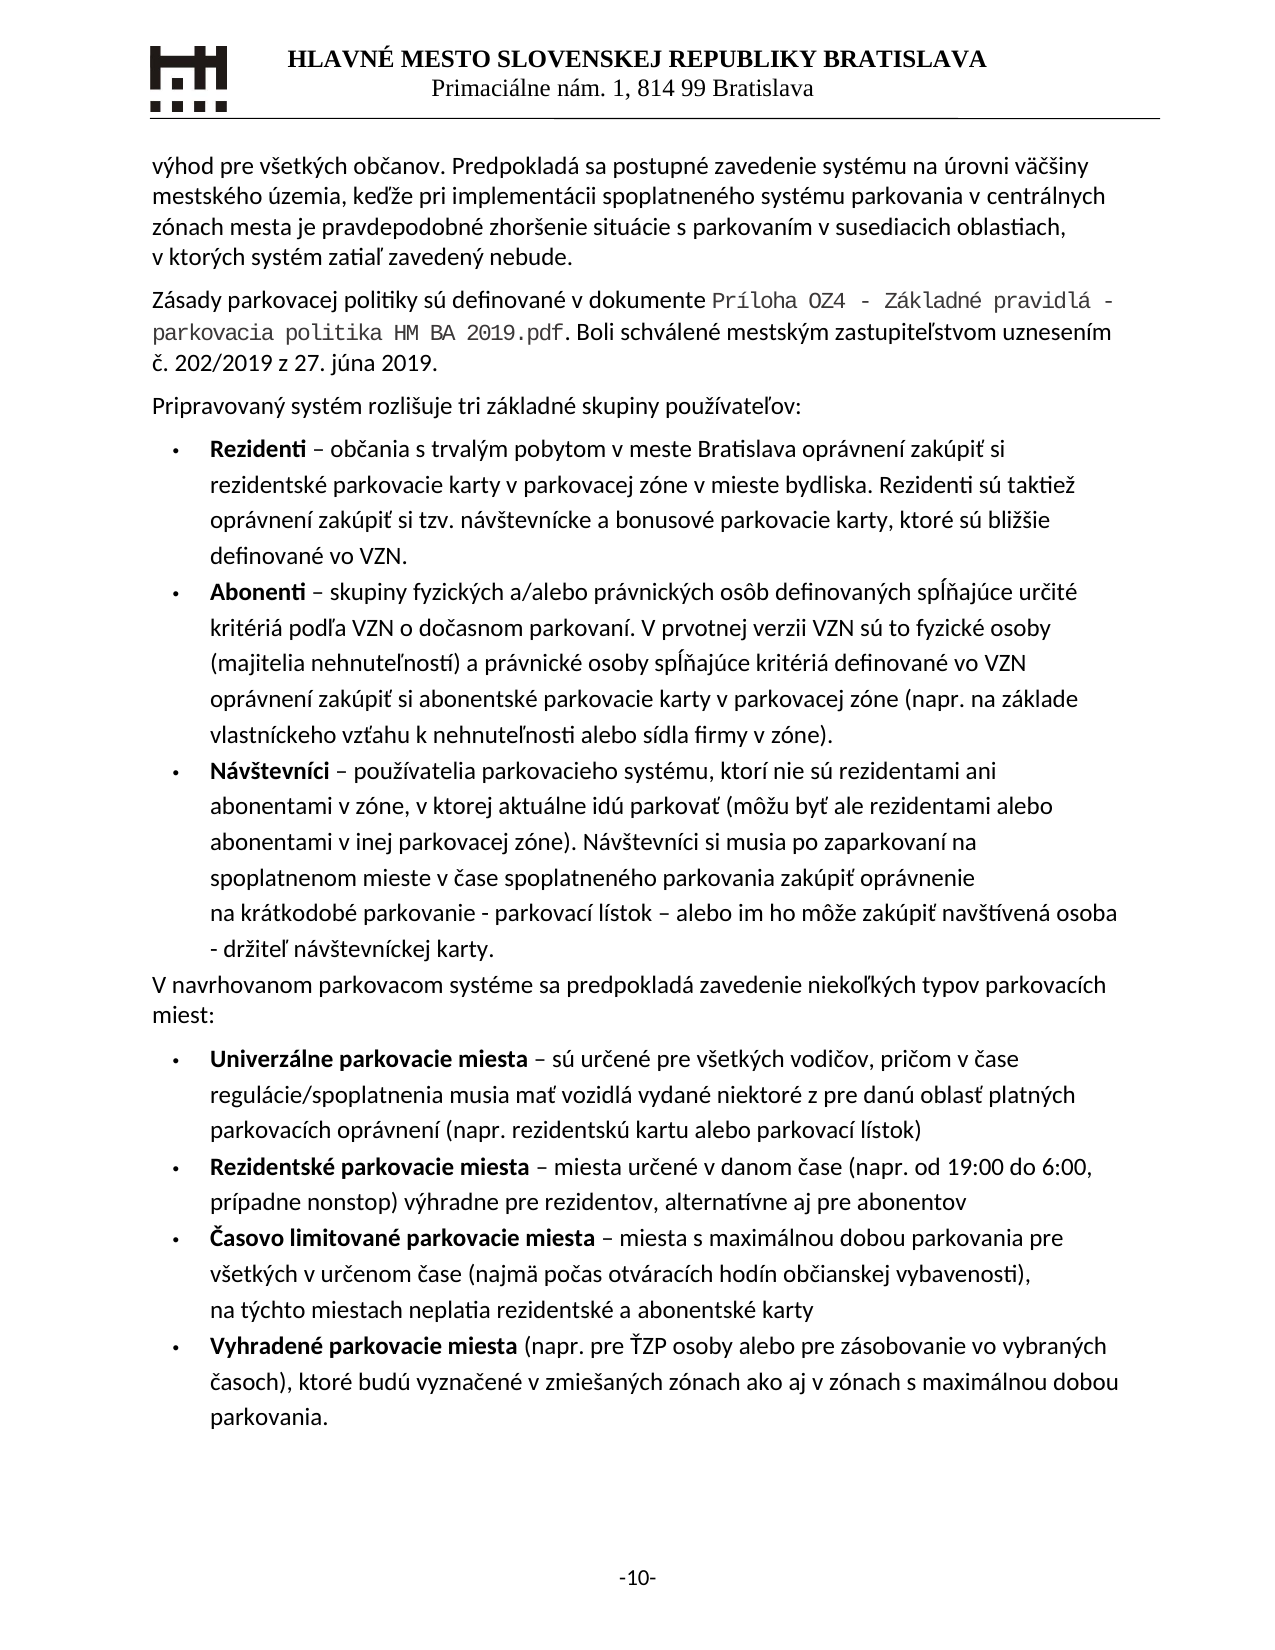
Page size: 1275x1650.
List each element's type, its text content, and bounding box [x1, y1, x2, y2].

list Rezidenti – občania s trvalým pobytom v meste Bratislava oprávnení zakúpiť si rezidentské parkovacie karty v parkovacej zóne v mieste bydliska. Rezidenti sú taktiež oprávnení zakúpiť si tzv. návštevnícke a bonusové parkovacie karty, ktoré sú bližšie definované vo VZN. [172, 433, 1125, 571]
text V navrhovanom parkovacom systéme sa predpokladá zavedenie niekoľkých typov parkovacích miest: [152, 969, 1125, 1030]
list Časovo limitované parkovacie miesta – miesta s maximálnou dobou parkovania pre všetkých v určenom čase (najmä počas otváracích hodín občianskej vybavenosti), na týchto miestach neplatia rezidentské a abonentské karty [172, 1223, 1125, 1324]
text Zásady parkovacej politiky sú definované v dokumente Príloha OZ4 - Základné pravidlá - parkovacia politika HM BA 2019.pdf. Boli schválené mestským zastupiteľstvom uznesením č. 202/2019 z 27. júna 2019. [152, 285, 1125, 377]
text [152, 150, 1125, 272]
list Návštevníci – používatelia parkovacieho systému, ktorí nie sú rezidentami ani abonentami v zóne, v ktorej aktuálne idú parkovať (môžu byť ale rezidentami alebo abonentami v inej parkovacej zóne). Návštevníci si musia po zaparkovaní na spoplatnenom mieste v čase spoplatneného parkovania zakúpiť oprávnenie na krátkodobé parkovanie - parkovací lístok – alebo im ho môže zakúpiť navštívená osoba - držiteľ návštevníckej karty. [172, 755, 1125, 963]
text Pripravovaný systém rozlišuje tri základné skupiny používateľov: [152, 390, 1125, 421]
list Vyhradené parkovacie miesta (napr. pre ŤZP osoby alebo pre zásobovanie vo vybraných časoch), ktoré budú vyznačené v zmiešaných zónach ako aj v zónach s maximálnou dobou parkovania. [172, 1330, 1125, 1432]
list Abonenti – skupiny fyzických a/alebo právnických osôb definovaných spĺňajúce určité kritériá podľa VZN o dočasnom parkovaní. V prvotnej verzii VZN sú to fyzické osoby (majitelia nehnuteľností) a právnické osoby spĺňajúce kritériá definované vo VZN oprávnení zakúpiť si abonentské parkovacie karty v parkovacej zóne (napr. na základe vlastníckeho vzťahu k nehnuteľnosti alebo sídla firmy v zóne). [172, 576, 1125, 749]
list Univerzálne parkovacie miesta – sú určené pre všetkých vodičov, pričom v čase regulácie/spoplatnenia musia mať vozidlá vydané niektoré z pre danú oblasť platných parkovacích oprávnení (napr. rezidentskú kartu alebo parkovací lístok) [172, 1043, 1125, 1145]
picture [150, 46, 227, 112]
list Rezidentské parkovacie miesta – miesta určené v danom čase (napr. od 19:00 do 6:00, prípadne nonstop) výhradne pre rezidentov, alternatívne aj pre abonentov [172, 1151, 1125, 1217]
